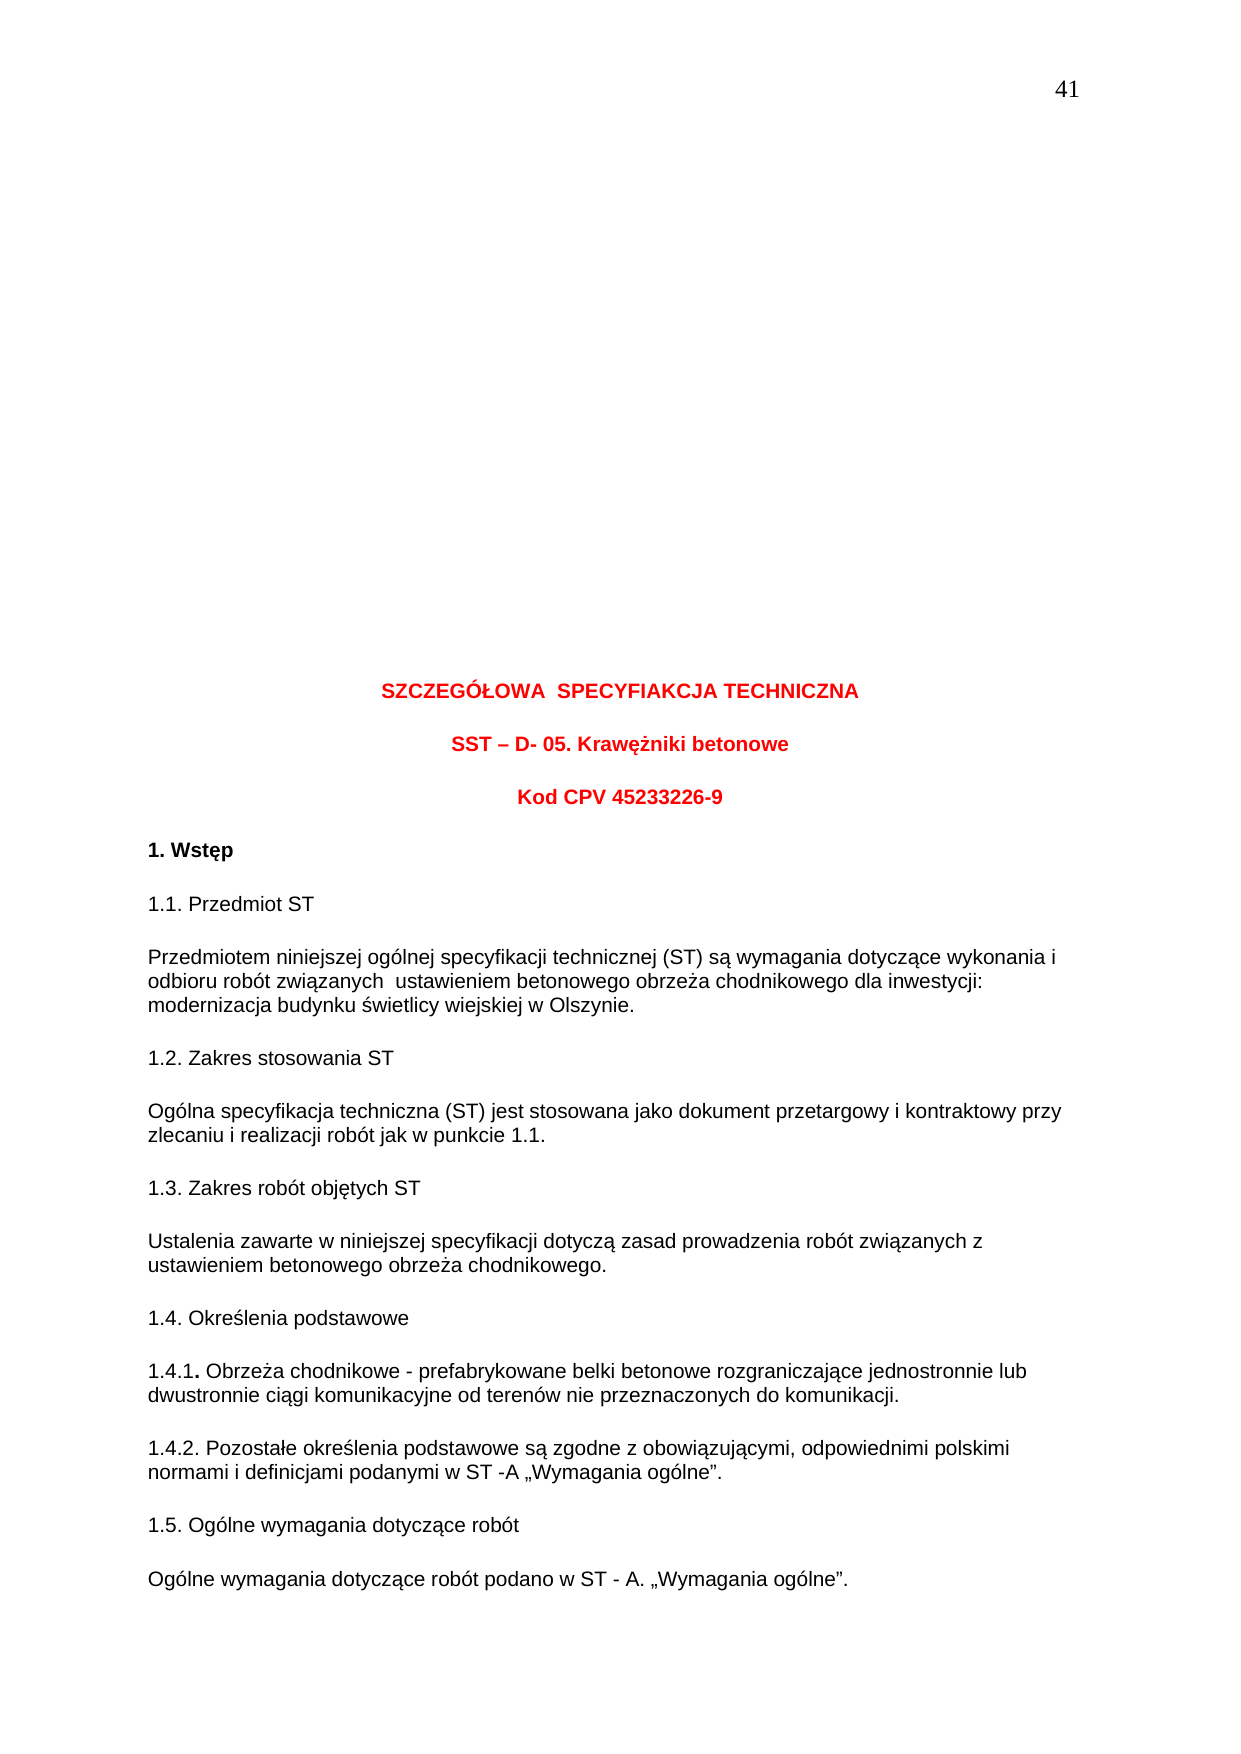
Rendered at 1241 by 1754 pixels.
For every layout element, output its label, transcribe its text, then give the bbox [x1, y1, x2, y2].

text 1.4.2. Pozostałe określenia podstawowe są zgodne z obowiązującymi, odpowiednimi polskimi normami i definicjami podanymi w ST -A „Wymagania ogólne”. [148, 1436, 1092, 1484]
text 1.4.1. Obrzeża chodnikowe - prefabrykowane belki betonowe rozgraniczające jednostronnie lub dwustronnie ciągi komunikacyjne od terenów nie przeznaczonych do komunikacji. [148, 1359, 1092, 1407]
text 1.2. Zakres stosowania ST [148, 1046, 1092, 1069]
text SST – D- 05. Krawężniki betonowe [148, 732, 1092, 756]
text Przedmiotem niniejszej ogólnej specyfikacji technicznej (ST) są wymagania dotyczące wykonania i odbioru robót związanych ustawieniem betonowego obrzeża chodnikowego dla inwestycji: modernizacja budynku świetlicy wiejskiej w Olszynie. [148, 944, 1092, 1016]
text 1.3. Zakres robót objętych ST [148, 1176, 1092, 1200]
text 1.5. Ogólne wymagania dotyczące robót [148, 1513, 1092, 1537]
text Ustalenia zawarte w niniejszej specyfikacji dotyczą zasad prowadzenia robót związanych z ustawieniem betonowego obrzeża chodnikowego. [148, 1229, 1092, 1277]
text 1.4. Określenia podstawowe [148, 1306, 1092, 1330]
text Ogólna specyfikacja techniczna (ST) jest stosowana jako dokument przetargowy i kontraktowy przy zlecaniu i realizacji robót jak w punkcie 1.1. [148, 1099, 1092, 1147]
text SZCZEGÓŁOWA SPECYFIAKCJA TECHNICZNA [148, 679, 1092, 703]
text 1. Wstęp [148, 838, 1092, 862]
text 1.1. Przedmiot ST [148, 891, 1092, 915]
text Kod CPV 45233226-9 [148, 785, 1092, 809]
text Ogólne wymagania dotyczące robót podano w ST - A. „Wymagania ogólne”. [148, 1566, 1092, 1590]
